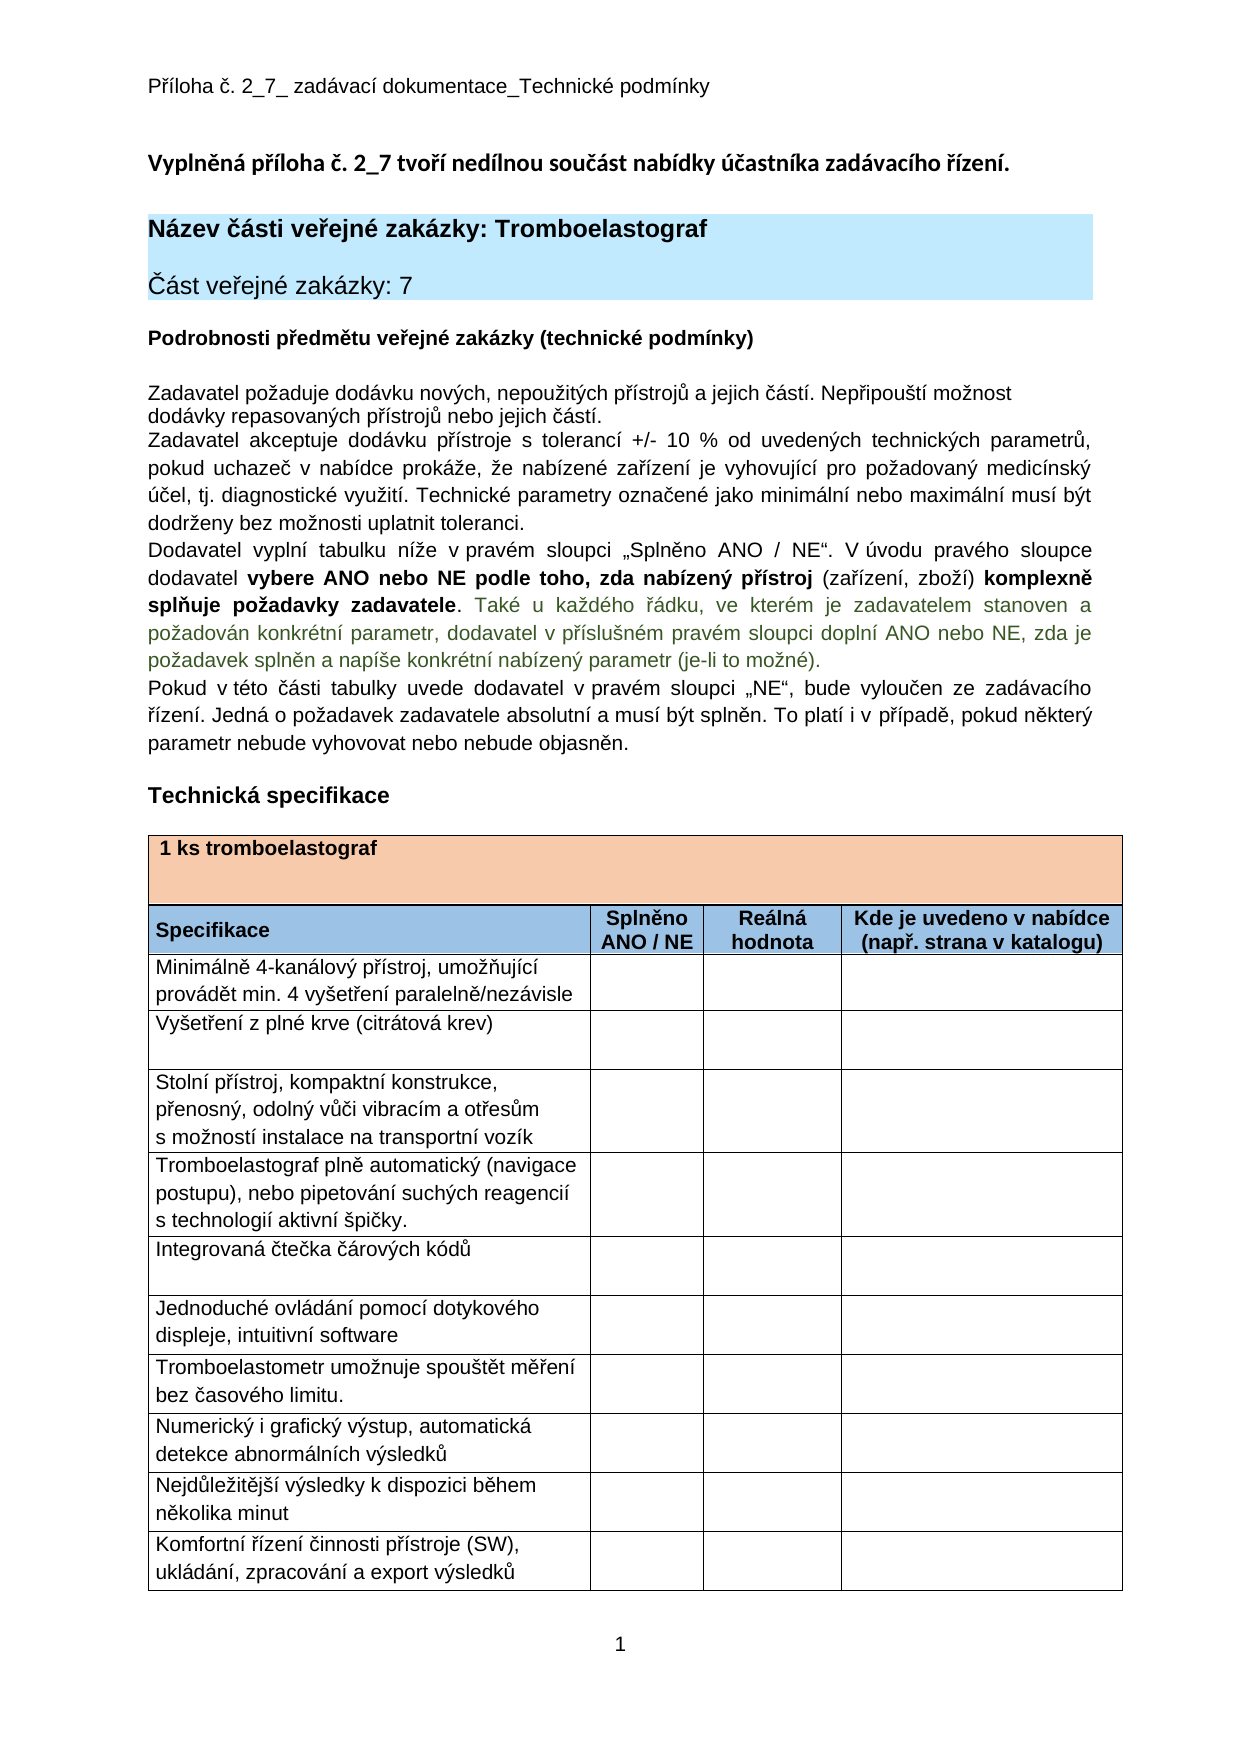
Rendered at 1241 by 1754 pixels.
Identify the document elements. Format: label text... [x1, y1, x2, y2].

table_cell [704, 1011, 841, 1069]
table_cell Jednoduché ovládání pomocí dotykového displeje, intuitivní software [149, 1296, 590, 1354]
table_cell [842, 1237, 1122, 1295]
text Zadavatel požaduje dodávku nových, nepoužitých přístrojů a jejich částí. Nepřipouští možnost dodávky repasovaných přístrojů nebo jejich částí. [148, 380, 1093, 428]
table_cell Integrovaná čtečka čárových kódů [149, 1237, 590, 1295]
table_cell [591, 1532, 703, 1590]
table_cell [842, 1532, 1122, 1590]
table_cell [704, 1070, 841, 1152]
table_cell [704, 1153, 841, 1236]
table_cell Numerický i grafický výstup, automatická detekce abnormálních výsledků [149, 1414, 590, 1472]
table_cell [591, 1473, 703, 1531]
table_header 1 ks tromboelastograf [149, 836, 1122, 903]
text Dodavatel vyplní tabulku níže v pravém sloupci „Splněno ANO / NE“. V úvodu pravého sloupce dodavatel vybere ANO nebo NE podle toho, zda nabízený přístroj (zařízení, zboží) komplexně splňuje požadavky zadavatele. Také u každého řádku, ve kterém je zadavatelem stanoven a požadován konkrétní parametr, dodavatel v příslušném pravém sloupci doplní ANO nebo NE, zda je požadavek splněn a napíše konkrétní nabízený parametr (je-li to možné). [148, 538, 1093, 672]
table_cell Tromboelastograf plně automatický (navigace postupu), nebo pipetování suchých reagencií s technologií aktivní špičky. [149, 1153, 590, 1236]
table_cell [842, 1473, 1122, 1531]
table_header Reálná hodnota [704, 906, 841, 953]
table_cell [704, 1296, 841, 1354]
table_cell [591, 1355, 703, 1413]
table_cell [842, 955, 1122, 1009]
table_cell [842, 1011, 1122, 1069]
text Podrobnosti předmětu veřejné zakázky (technické podmínky) [148, 325, 1093, 349]
table_cell [842, 1070, 1122, 1152]
table_cell [591, 1296, 703, 1354]
text Název části veřejné zakázky: Tromboelastograf [148, 214, 1093, 242]
table_cell [704, 1532, 841, 1590]
text Vyplněná příloha č. 2_7 tvoří nedílnou součást nabídky účastníka zadávacího řízení. [148, 148, 1093, 178]
table_cell [591, 1011, 703, 1069]
table_cell [842, 1355, 1122, 1413]
table_header Specifikace [149, 906, 590, 953]
table_header Kde je uvedeno v nabídce (např. strana v katalogu) [842, 906, 1122, 953]
table_cell [704, 955, 841, 1009]
table_cell [842, 1414, 1122, 1472]
table_cell [591, 1070, 703, 1152]
text Technická specifikace [148, 782, 1093, 809]
table_cell [591, 1153, 703, 1236]
table_cell Nejdůležitější výsledky k dispozici během několika minut [149, 1473, 590, 1531]
table_cell Tromboelastometr umožnuje spouštět měření bez časového limitu. [149, 1355, 590, 1413]
table_header Splněno ANO / NE [591, 906, 703, 953]
table_cell Minimálně 4-kanálový přístroj, umožňující provádět min. 4 vyšetření paralelně/nezávisle [149, 955, 590, 1009]
table_cell Vyšetření z plné krve (citrátová krev) [149, 1011, 590, 1069]
table_cell [591, 955, 703, 1009]
table_cell Stolní přístroj, kompaktní konstrukce, přenosný, odolný vůči vibracím a otřesům s možností instalace na transportní vozík [149, 1070, 590, 1152]
table_cell [591, 1414, 703, 1472]
table_cell [704, 1414, 841, 1472]
table_cell Komfortní řízení činnosti přístroje (SW), ukládání, zpracování a export výsledků [149, 1532, 590, 1590]
table_cell [704, 1237, 841, 1295]
table_cell [704, 1355, 841, 1413]
text Část veřejné zakázky: 7 [148, 271, 1093, 300]
table_cell [591, 1237, 703, 1295]
text Pokud v této části tabulky uvede dodavatel v pravém sloupci „NE“, bude vyloučen ze zadávacího řízení. Jedná o požadavek zadavatele absolutní a musí být splněn. To platí i v případě, pokud některý parametr nebude vyhovovat nebo nebude objasněn. [148, 676, 1093, 755]
table_cell [704, 1473, 841, 1531]
table_cell [842, 1296, 1122, 1354]
table_cell [842, 1153, 1122, 1236]
text Zadavatel akceptuje dodávku přístroje s tolerancí +/- 10 % od uvedených technických parametrů, pokud uchazeč v nabídce prokáže, že nabízené zařízení je vyhovující pro požadovaný medicínský účel, tj. diagnostické využití. Technické parametry označené jako minimální nebo maximální musí být dodrženy bez možnosti uplatnit toleranci. [148, 428, 1093, 535]
